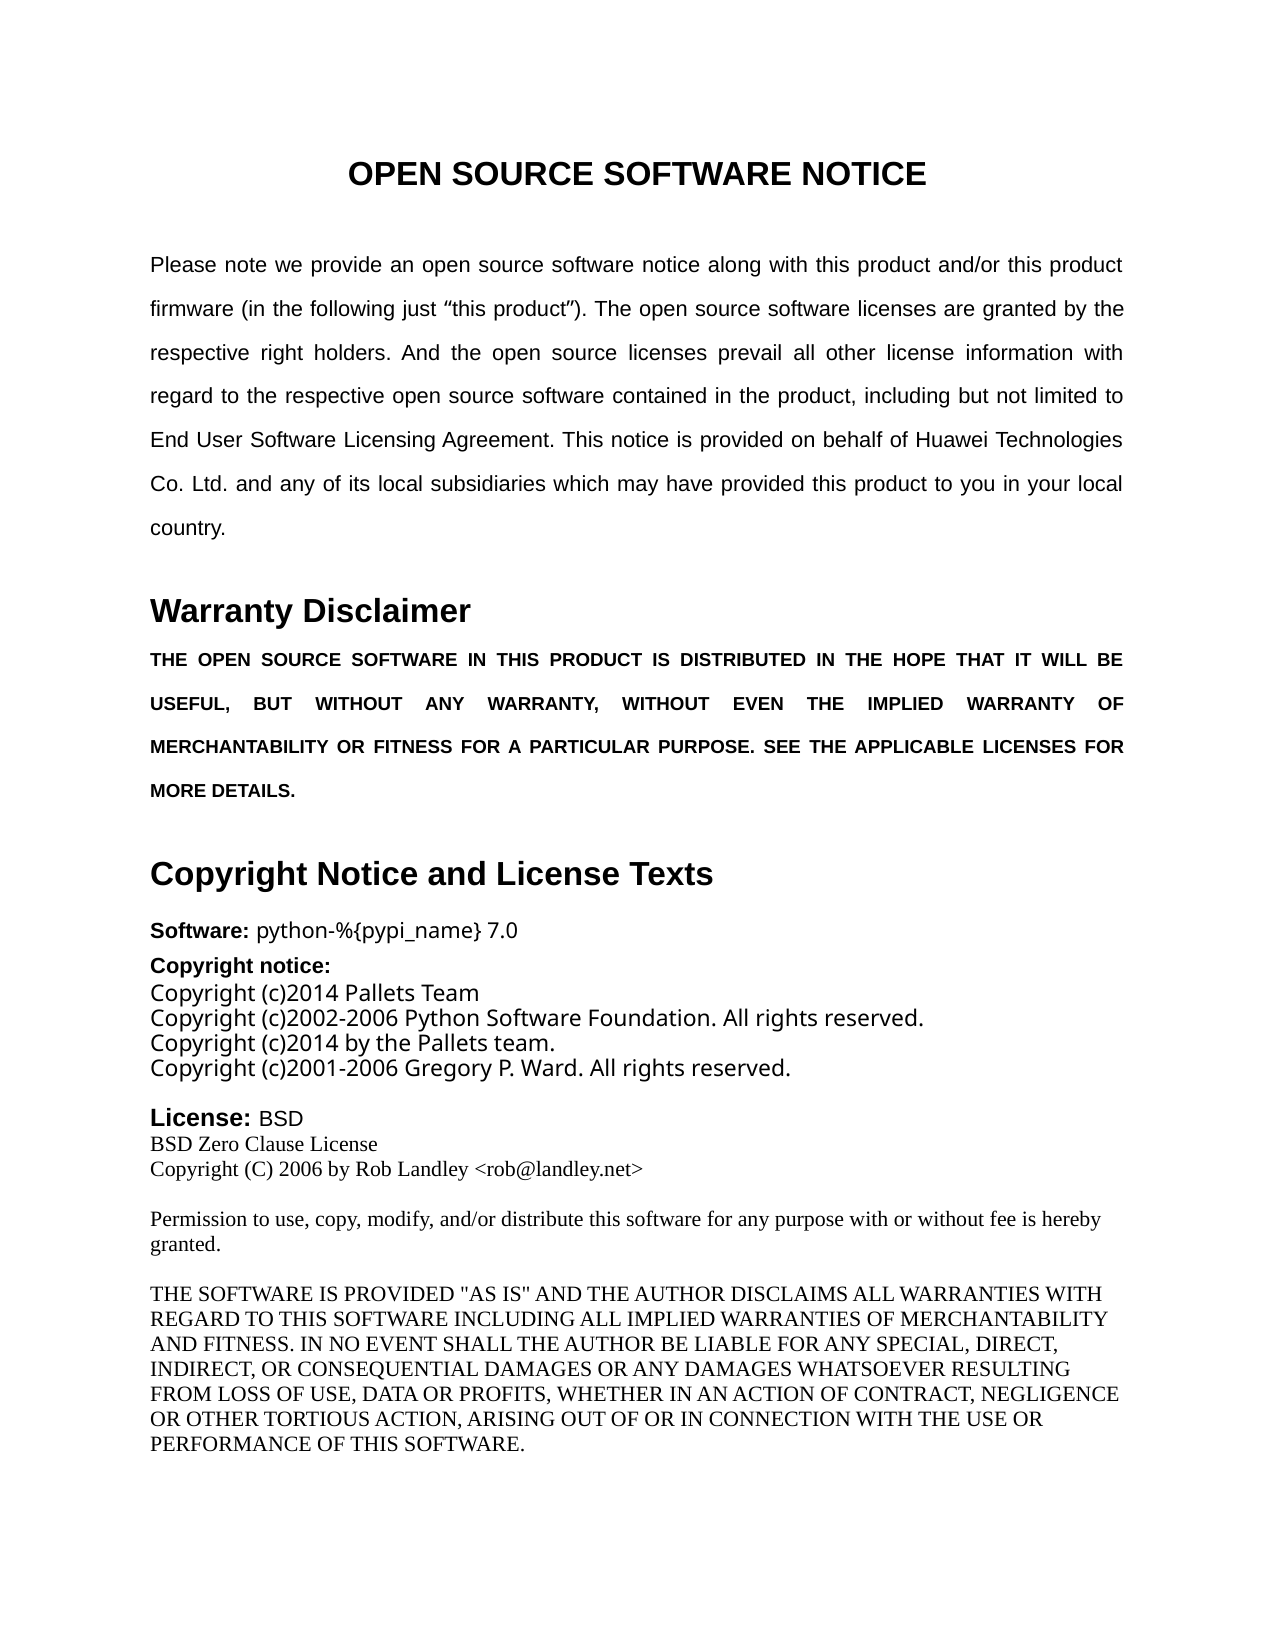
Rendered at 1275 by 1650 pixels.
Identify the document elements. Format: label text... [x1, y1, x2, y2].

text Software: python-%{pypi_name} 7.0 [150, 919, 1125, 944]
text BSD Zero Clause License Copyright (C) 2006 by Rob Landley <rob@landley.net> Permission to use, copy, modify, and/or distribute this software for any purpose with or without fee is hereby granted. THE SOFTWARE IS PROVIDED "AS IS" AND THE AUTHOR DISCLAIMS ALL WARRANTIES WITH REGARD TO THIS SOFTWARE INCLUDING ALL IMPLIED WARRANTIES OF MERCHANTABILITY AND FITNESS. IN NO EVENT SHALL THE AUTHOR BE LIABLE FOR ANY SPECIAL, DIRECT, INDIRECT, OR CONSEQUENTIAL DAMAGES OR ANY DAMAGES WHATSOEVER RESULTING FROM LOSS OF USE, DATA OR PROFITS, WHETHER IN AN ACTION OF CONTRACT, NEGLIGENCE OR OTHER TORTIOUS ACTION, ARISING OUT OF OR IN CONNECTION WITH THE USE OR PERFORMANCE OF THIS SOFTWARE. [150, 1131, 1125, 1481]
text Copyright Notice and License Texts [150, 850, 1125, 894]
text Warranty Disclaimer [150, 587, 1125, 631]
text Copyright (c)2014 Pallets Team Copyright (c)2002-2006 Python Software Foundation. All rights reserved. Copyright (c)2014 by the Pallets team. Copyright (c)2001-2006 Gregory P. Ward. All rights reserved. [150, 981, 1125, 1106]
text OPEN SOURCE SOFTWARE NOTICE [150, 150, 1125, 194]
text Please note we provide an open source software notice along with this product and/or this product firmware (in the following just “this product”). The open source software licenses are granted by the respective right holders. And the open source licenses prevail all other license information with regard to the respective open source software contained in the product, including but not limited to End User Software Licensing Agreement. This notice is provided on behalf of Huawei Technologies Co. Ltd. and any of its local subsidiaries which may have provided this product to you in your local country. [150, 237, 1125, 544]
text License: BSD [150, 1106, 1125, 1131]
text Copyright notice: [150, 944, 1125, 981]
text The open source software in this product is distributed in the hope that it will be useful, but WITHOUT ANY WARRANTY, without even the implied warranty of MERCHANTABILITY or FITNESS FOR A PARTICULAR PURPOSE. See the applicable licenses for more details. [150, 631, 1125, 806]
